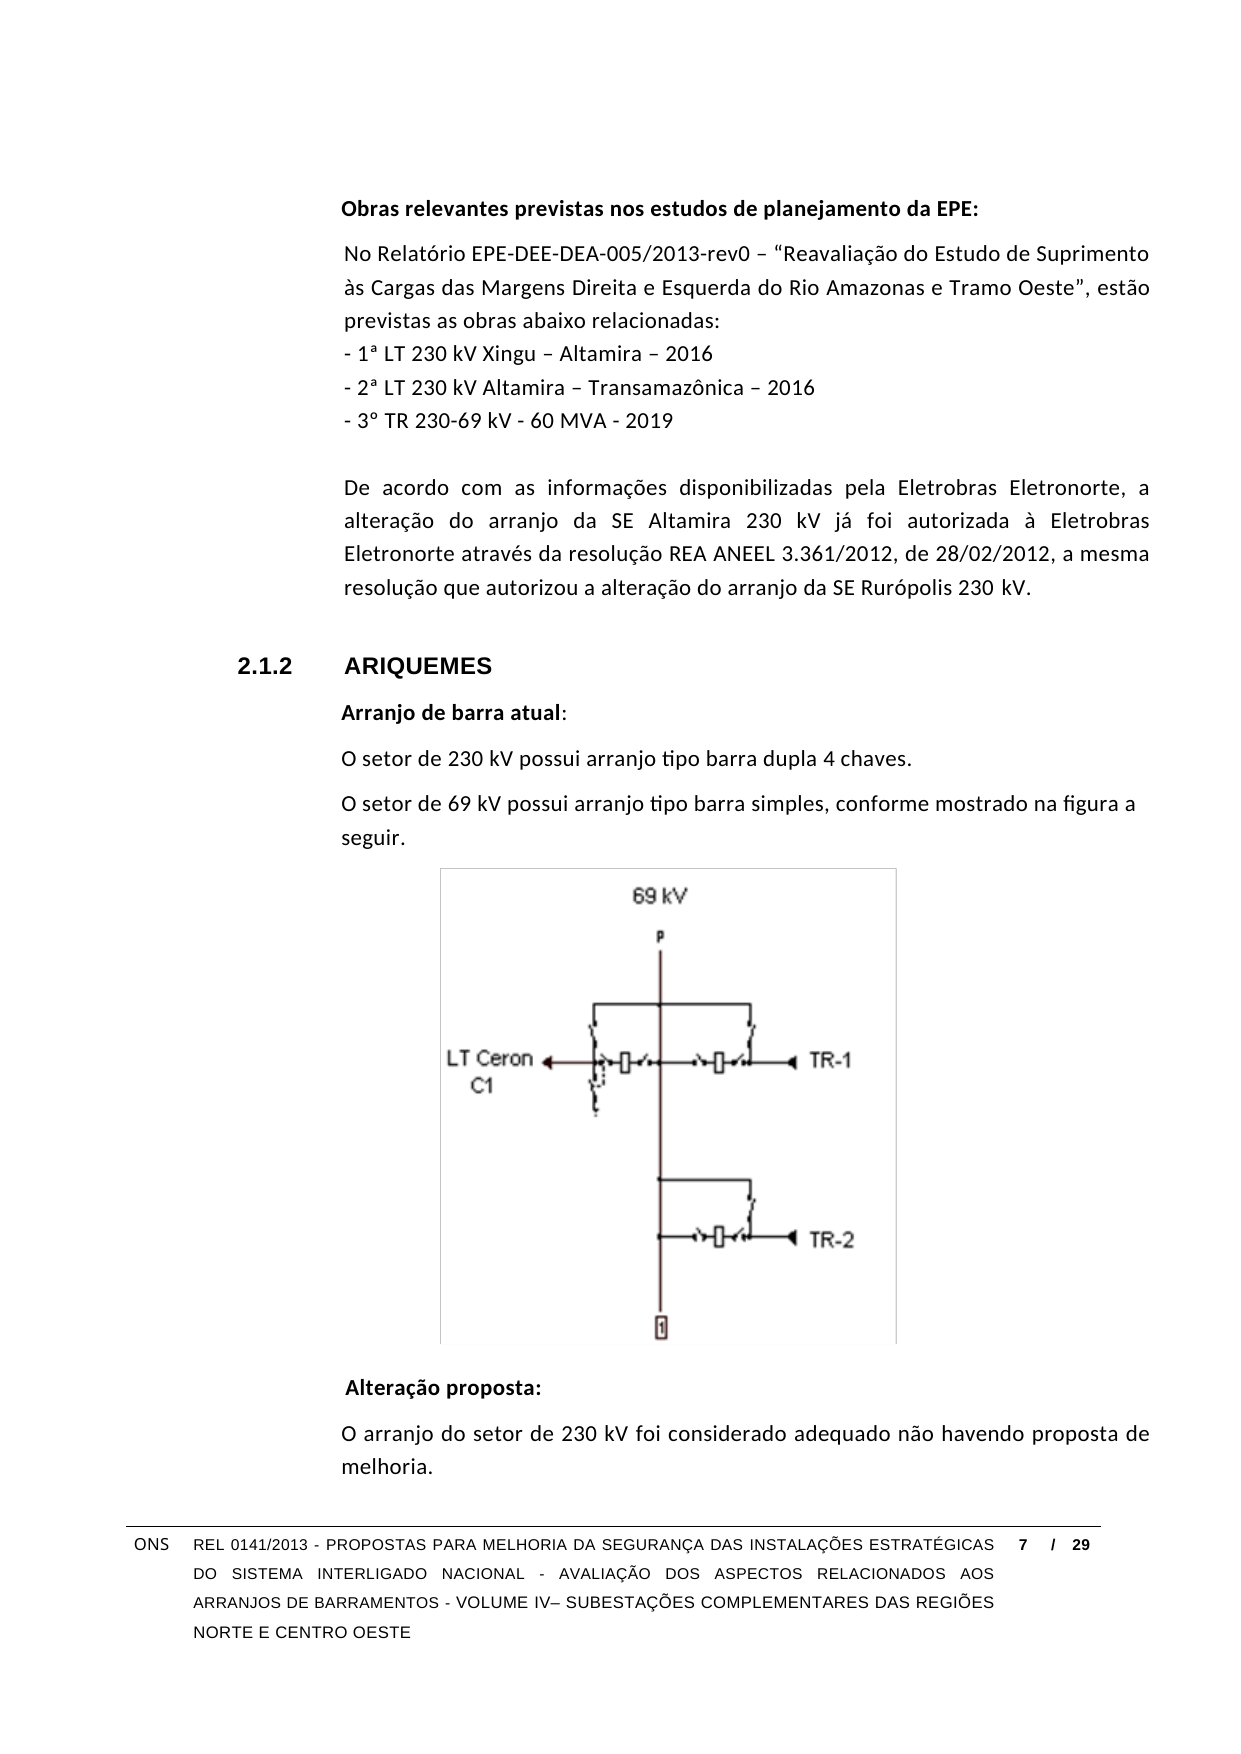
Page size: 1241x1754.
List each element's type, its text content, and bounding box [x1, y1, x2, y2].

list O arranjo do setor de 230 kV foi considerado adequado não havendo proposta de melhoria. [341, 1414, 1152, 1481]
text De acordo com as informações disponibilizadas pela Eletrobras Eletronorte, a alteração do arranjo da SE Altamira 230 kV já foi autorizada à Eletrobras Eletronorte através da resolução REA ANEEL 3.361/2012, de 28/02/2012, a mesma resolução que autorizou a alteração do arranjo da SE Rurópolis 230 kV. [344, 468, 1152, 602]
list Alteração proposta: [341, 1368, 1152, 1402]
list Arranjo de barra atual: [341, 693, 1152, 727]
text O setor de 69 kV possui arranjo tipo barra simples, conforme mostrado na figura a seguir. [341, 785, 1152, 852]
text Obras relevantes previstas nos estudos de planejamento da EPE: [341, 189, 1152, 223]
subtitle ARIQUEMES [237, 648, 1152, 681]
text O setor de 230 kV possui arranjo tipo barra dupla 4 chaves. [341, 739, 1152, 773]
text - 3º TR 230-69 kV - 60 MVA - 2019 [344, 402, 1152, 435]
text - 2ª LT 230 kV Altamira – Transamazônica – 2016 [344, 368, 1152, 402]
text No Relatório EPE-DEE-DEA-005/2013-rev0 – “Reavaliação do Estudo de Suprimento às Cargas das Margens Direita e Esquerda do Rio Amazonas e Tramo Oeste”, estão previstas as obras abaixo relacionadas: [344, 235, 1152, 335]
text - 1ª LT 230 kV Xingu – Altamira – 2016 [344, 335, 1152, 368]
